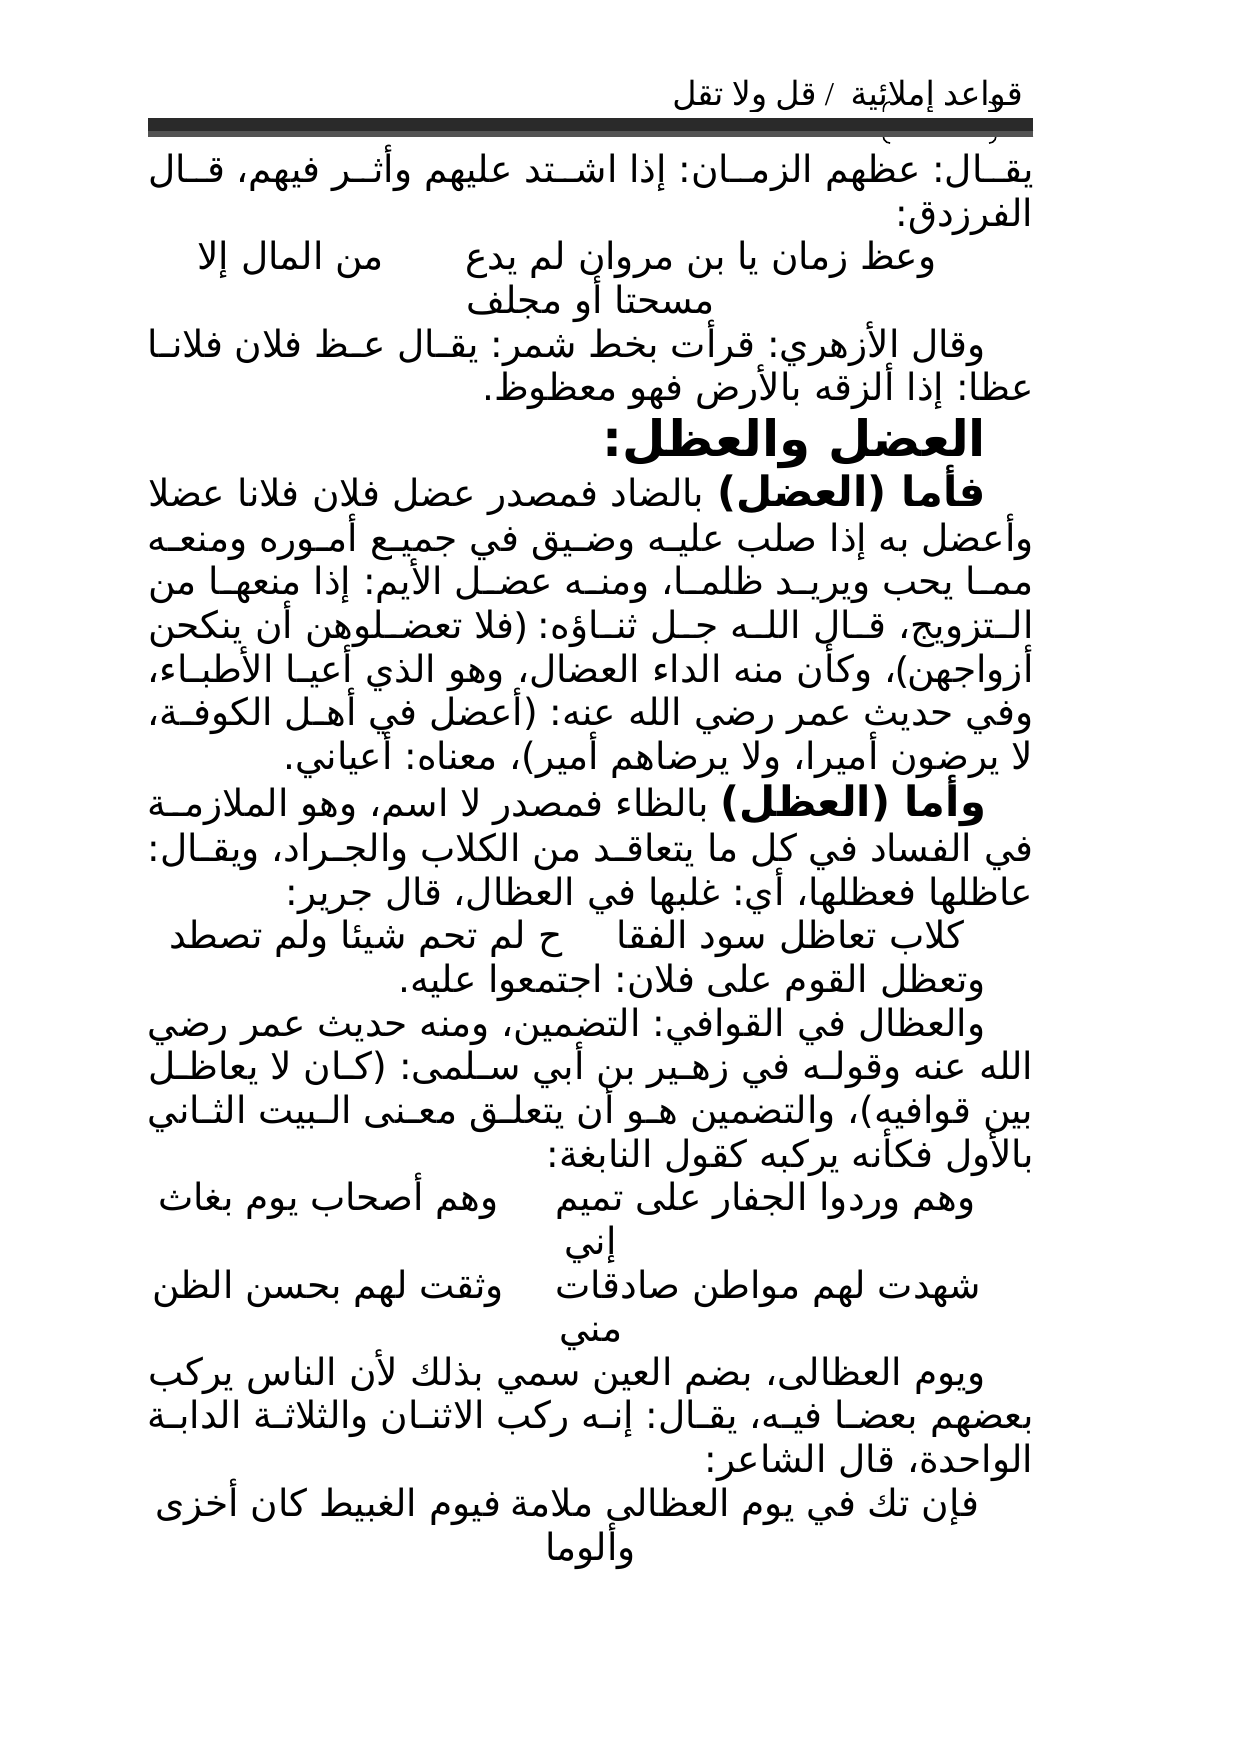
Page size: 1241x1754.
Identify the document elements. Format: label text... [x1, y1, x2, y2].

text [148, 148, 1033, 235]
text وأما (العظل) بالظاء فمصدر لا اسم، وهو الملازمة في الفساد في كل ما يتعاقد من الكلاب والجراد، ويقال: عاظلها فعظلها، أي: غلبها في العظال، قال جرير: [148, 778, 1033, 914]
text العضل والعظل: [148, 409, 1033, 468]
text والعظال في القوافي: التضمين، ومنه حديث عمر رضي الله عنه وقوله في زهير بن أبي سلمى: (كان لا يعاظل بين قوافيه)، والتضمين هو أن يتعلق معنى البيت الثاني بالأول فكأنه يركبه كقول النابغة: [148, 1001, 1033, 1176]
text ويوم العظالى، بضم العين سمي بذلك لأن الناس يركب بعضهم بعضا فيه، يقال: إنه ركب الاثنان والثلاثة الدابة الواحدة، قال الشاعر: [148, 1351, 1033, 1481]
text فأما (العضل) بالضاد فمصدر عضل فلان فلانا عضلا وأعضل به إذا صلب عليه وضيق في جميع أموره ومنعه مما يحب ويريد ظلما، ومنه عضل الأيم: إذا منعها من التزويج، قال الله جل ثناؤه: ﴿فلا تعضلوهن أن ينكحن أزواجهن﴾، وكأن منه الداء العضال، وهو الذي أعيا الأطباء، وفي حديث عمر رضي الله عنه: (أعضل في أهل الكوفة، لا يرضون أميرا، ولا يرضاهم أمير)، معناه: أعياني. [148, 468, 1033, 778]
text شهدت لهم مواطن صادقات وثقت لهم بحسن الظن مني [148, 1263, 1033, 1351]
text وهم وردوا الجفار على تميم وهم أصحاب يوم بغاث إني [148, 1176, 1033, 1263]
text وعظ زمان يا بن مروان لم يدع من المال إلا مسحتا أو مجلف [148, 235, 1033, 322]
text وتعظل القوم على فلان: اجتمعوا عليه. [148, 958, 1033, 1001]
text وقال الأزهري: قرأت بخط شمر: يقال عظ فلان فلانا عظا: إذا ألزقه بالأرض فهو معظوظ. [148, 322, 1033, 409]
text فإن تك في يوم العظالى ملامة فيوم الغبيط كان أخزى وألوما [148, 1481, 1033, 1569]
text كلاب تعاظل سود الفقا ح لم تحم شيئا ولم تصطد [148, 914, 1033, 958]
